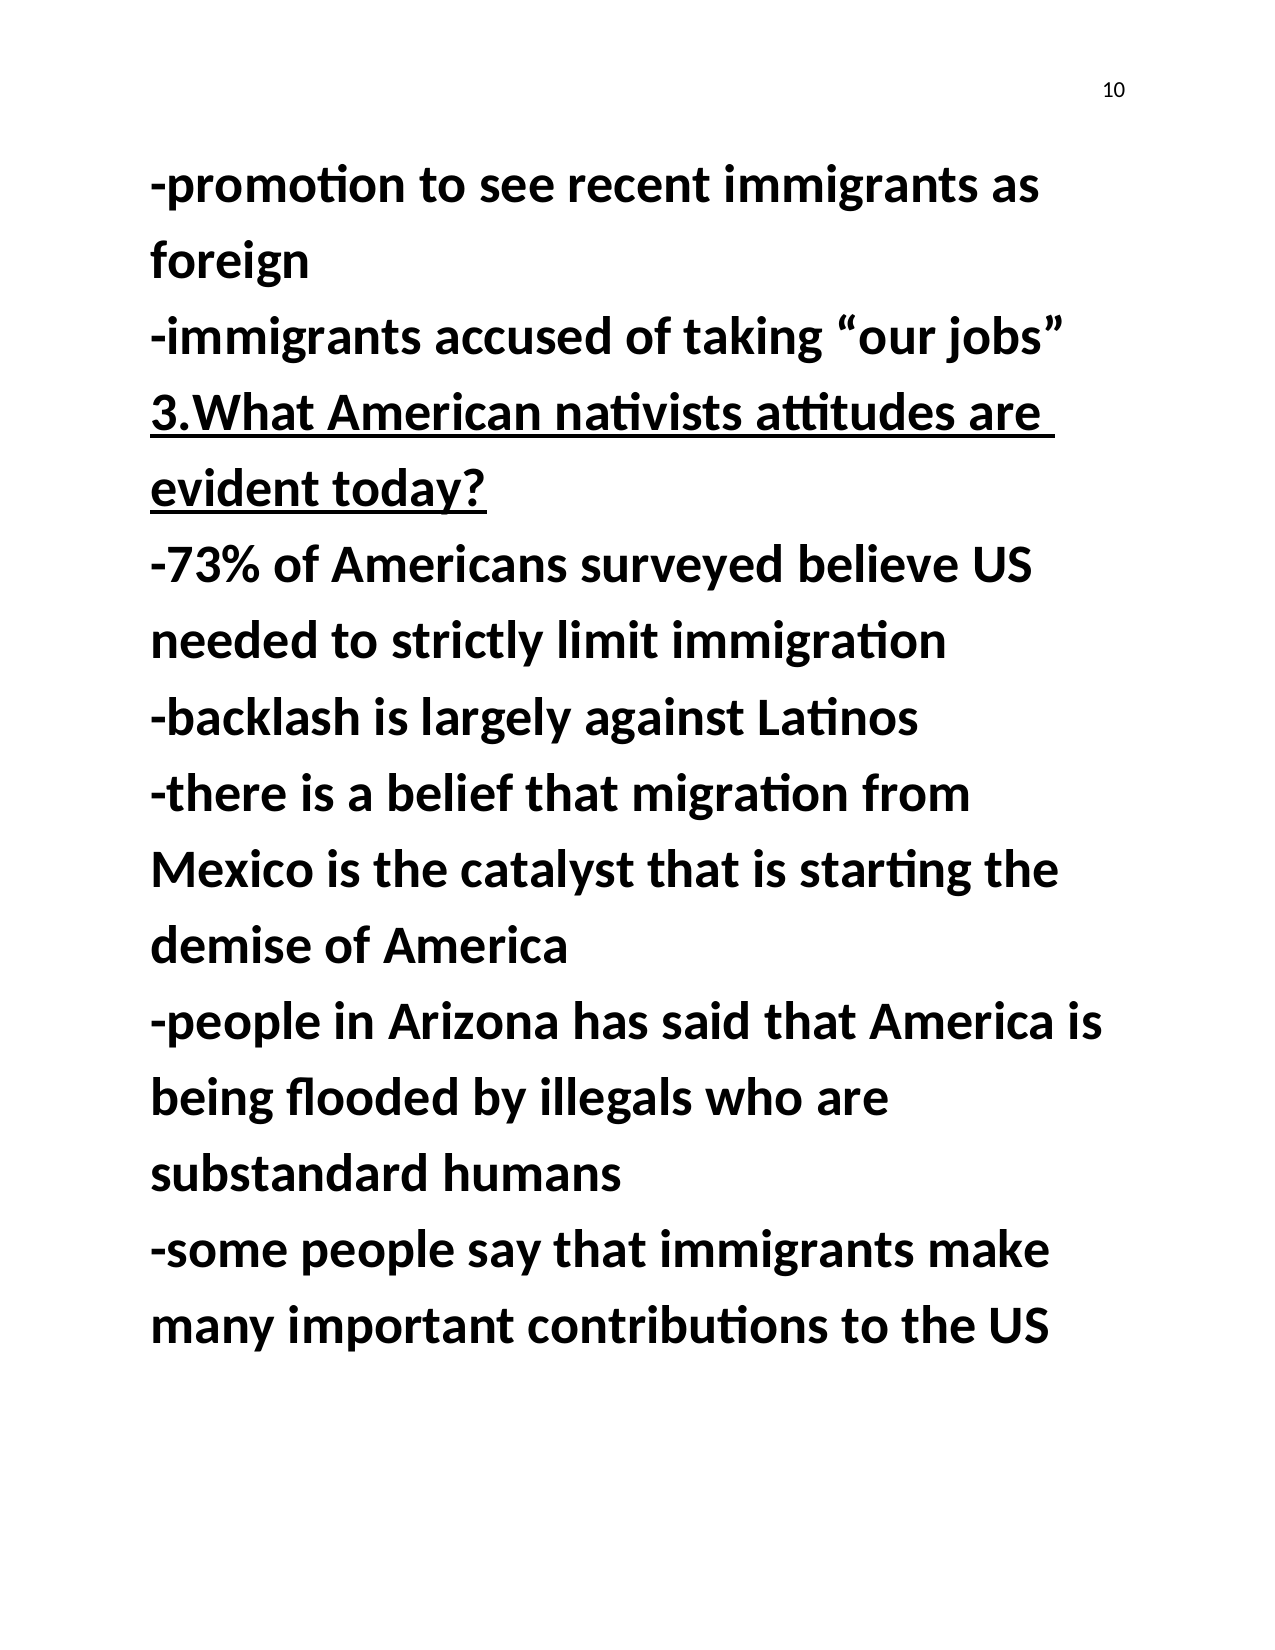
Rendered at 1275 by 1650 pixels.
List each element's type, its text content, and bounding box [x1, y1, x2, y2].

text -immigrants accused of taking “our jobs” [150, 302, 1125, 368]
text -there is a belief that migration from Mexico is the catalyst that is starting the demise of America [150, 758, 1125, 977]
text -some people say that immigrants make many important contributions to the US [150, 1214, 1125, 1357]
text -backlash is largely against Latinos [150, 682, 1125, 748]
text 3.What American nativists attitudes are evident today? [150, 378, 1125, 520]
text -promotion to see recent immigrants as foreign [150, 150, 1125, 292]
text -73% of Americans surveyed believe US needed to strictly limit immigration [150, 530, 1125, 672]
text -people in Arizona has said that America is being flooded by illegals who are substandard humans [150, 986, 1125, 1205]
